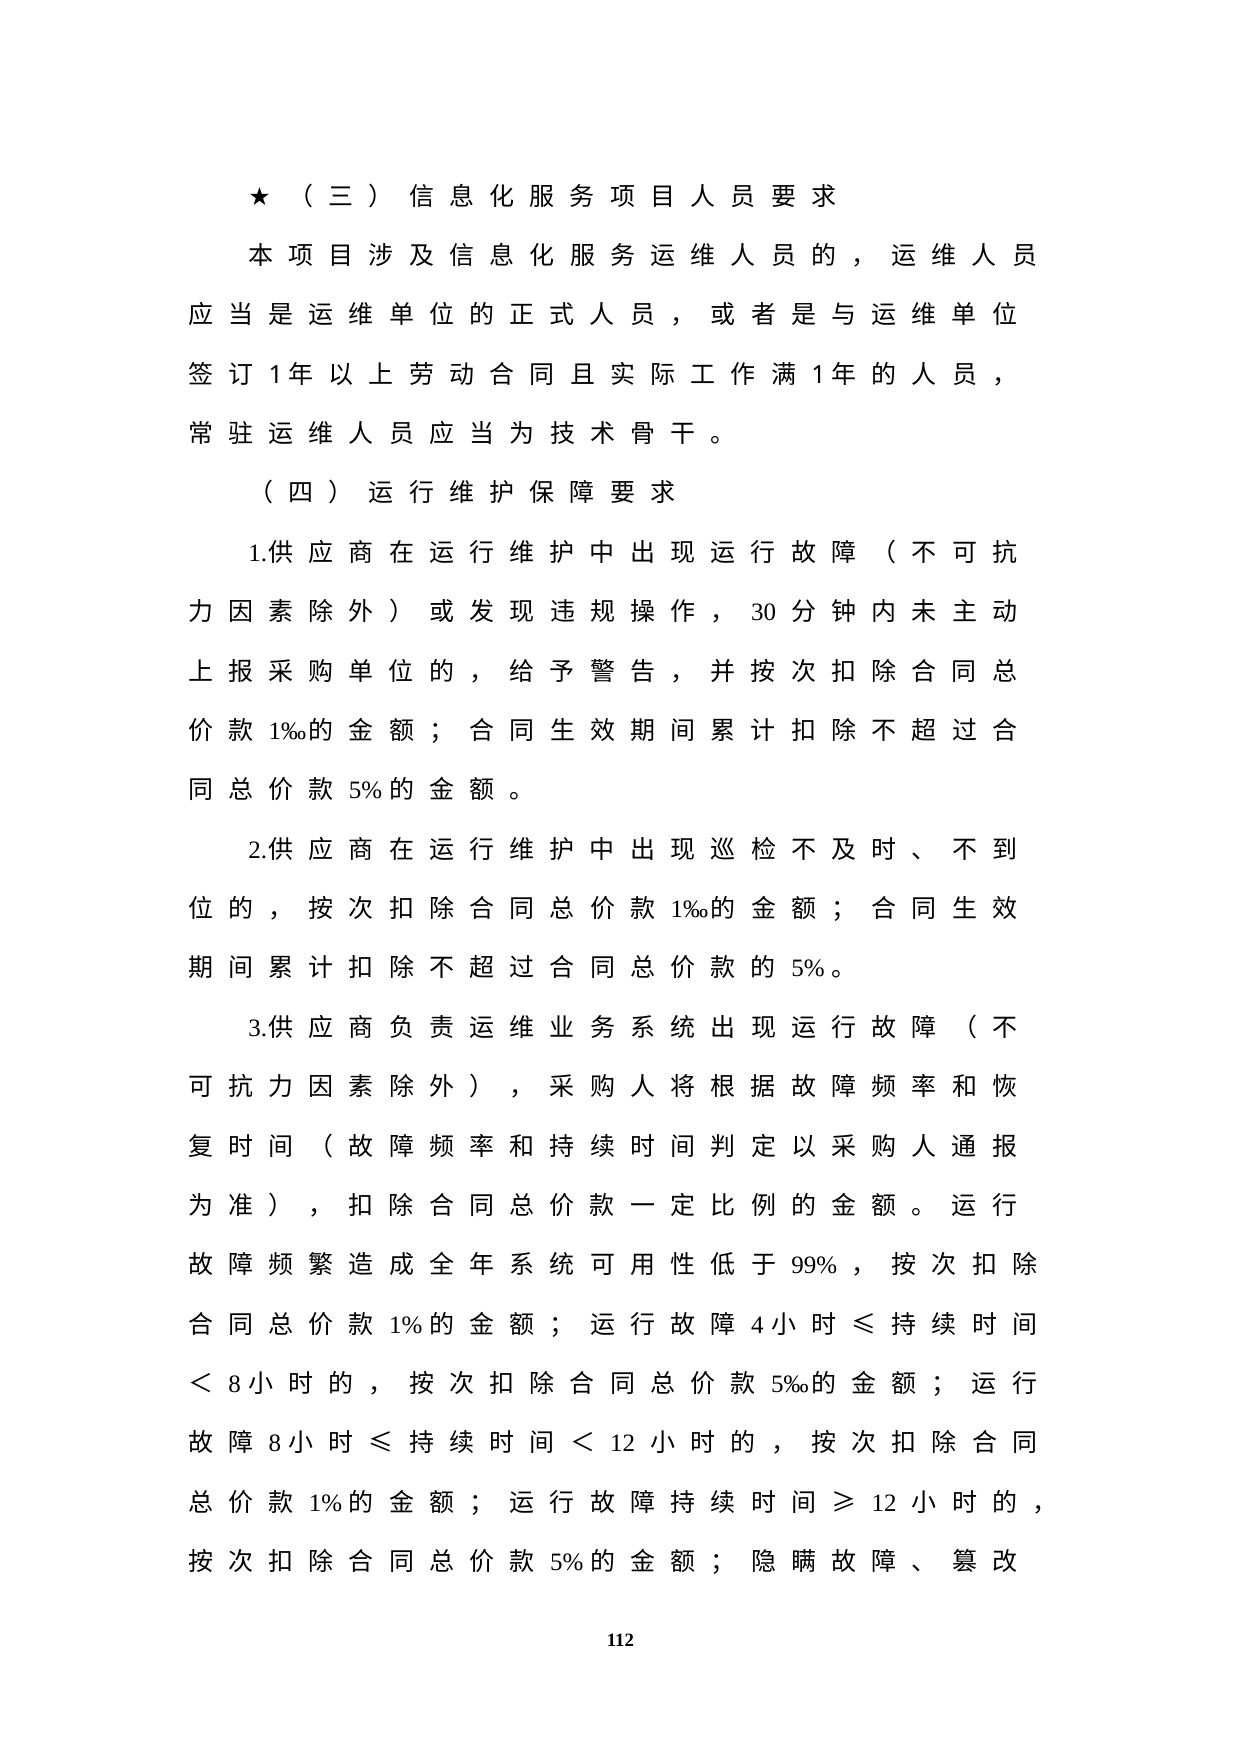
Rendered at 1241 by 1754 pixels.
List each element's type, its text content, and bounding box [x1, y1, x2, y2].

text ★（三）信息化服务项目人员要求 [188, 164, 1052, 224]
text 1.供应商在运行维护中出现运行故障（不可抗力因素除外）或发现违规操作，30分钟内未主动上报采购单位的，给予警告，并按次扣除合同总价款1‰的金额；合同生效期间累计扣除不超过合同总价款5%的金额。 [188, 521, 1052, 818]
text 2.供应商在运行维护中出现巡检不及时、不到位的，按次扣除合同总价款1‰的金额；合同生效期间累计扣除不超过合同总价款的5%。 [188, 818, 1052, 996]
text （四）运行维护保障要求 [188, 461, 1052, 521]
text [188, 996, 1052, 1589]
text 本项目涉及信息化服务运维人员的，运维人员应当是运维单位的正式人员，或者是与运维单位签订1年以上劳动合同且实际工作满1年的人员，常驻运维人员应当为技术骨干。 [188, 224, 1052, 461]
